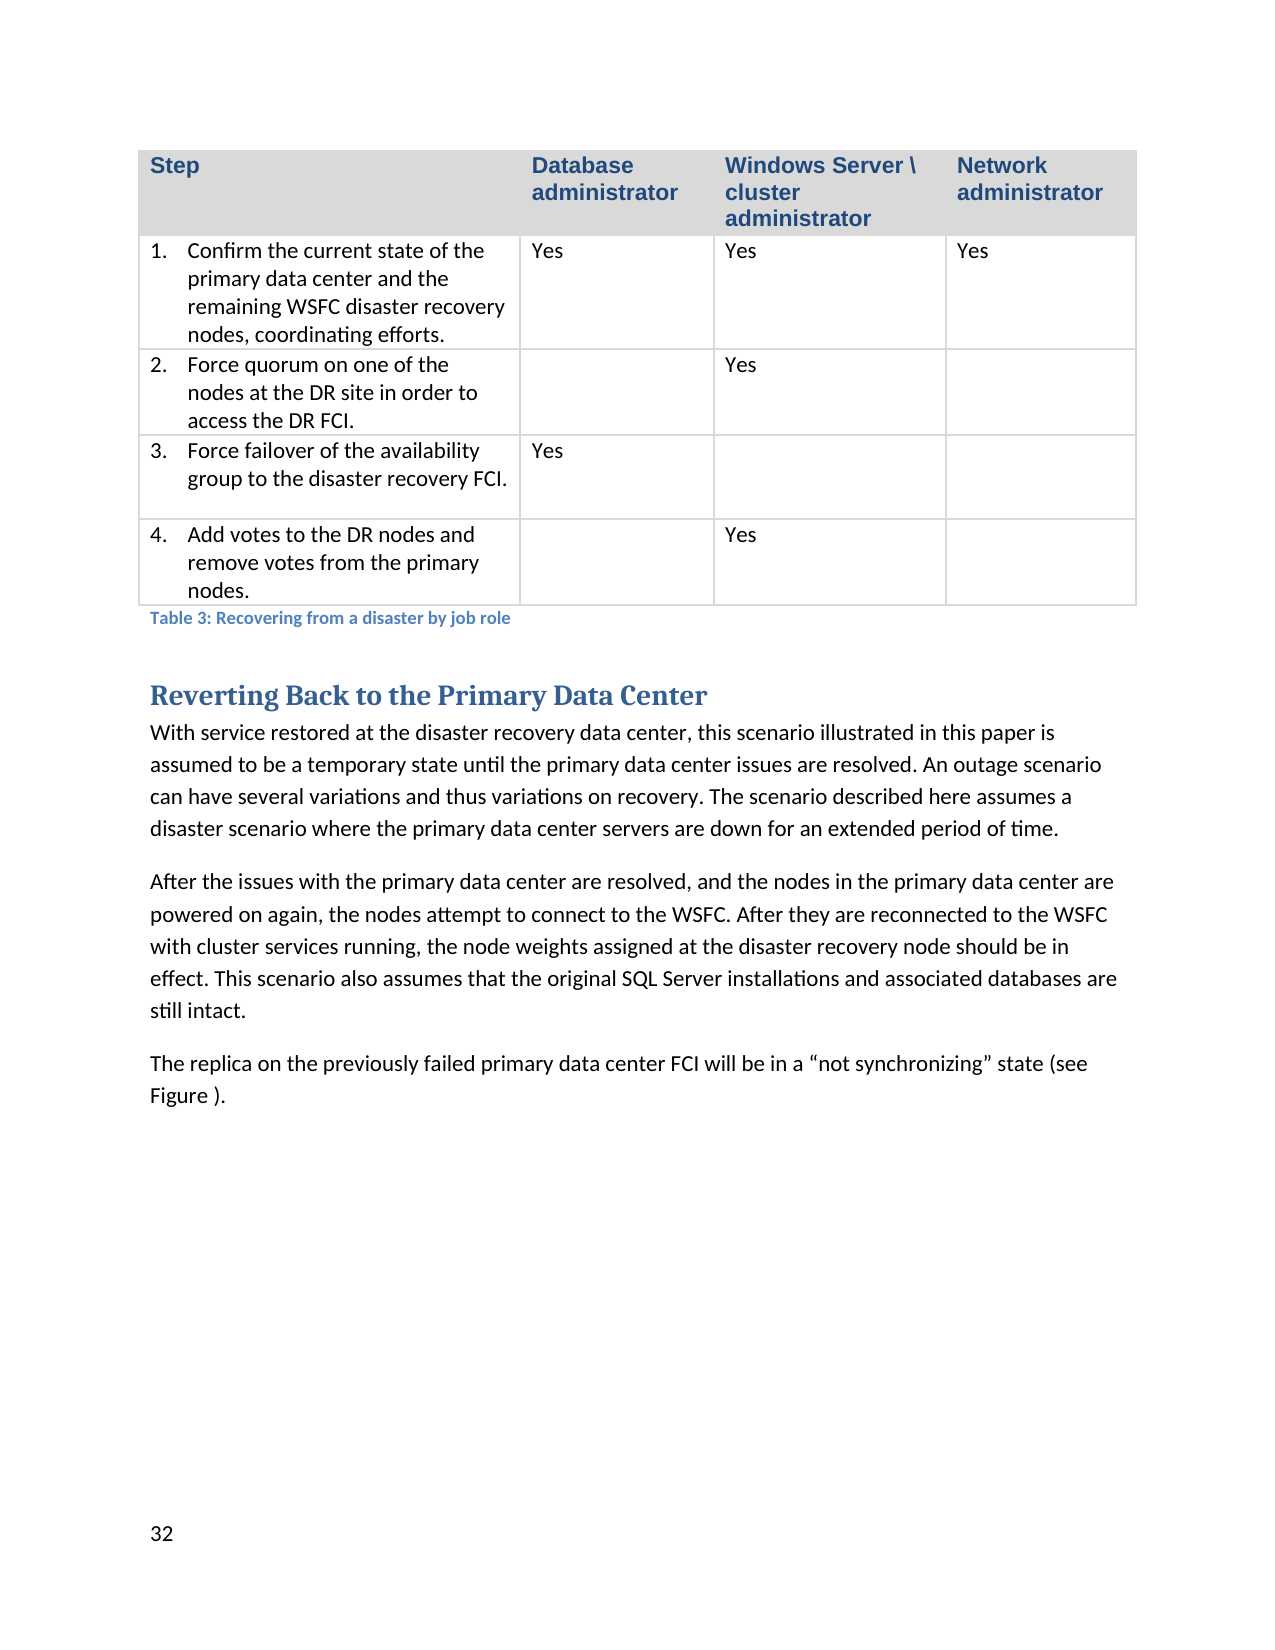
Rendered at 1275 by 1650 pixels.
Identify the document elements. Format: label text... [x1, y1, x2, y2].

table_cell Yes [521, 436, 713, 518]
table_cell Force quorum on one of the nodes at the DR site in order to access the DR FCI. [140, 350, 519, 434]
table_cell Yes [947, 236, 1135, 348]
table_header Database administrator [521, 152, 713, 234]
table_cell [521, 520, 713, 604]
table_cell [715, 436, 945, 518]
table_cell Add votes to the DR nodes and remove votes from the primary nodes. [140, 520, 519, 604]
text With service restored at the disaster recovery data center, this scenario illustrated in this paper is assumed to be a temporary state until the primary data center issues are resolved. An outage scenario can have several variations and thus variations on recovery. The scenario described here assumes a disaster scenario where the primary data center servers are down for an extended period of time. [150, 718, 1125, 842]
table_cell Yes [715, 520, 945, 604]
table_cell Yes [715, 236, 945, 348]
table_cell [947, 350, 1135, 434]
table_cell Force failover of the availability group to the disaster recovery FCI. [140, 436, 519, 518]
table_header Step [140, 152, 519, 234]
table_cell [947, 520, 1135, 604]
table_cell Yes [715, 350, 945, 434]
text After the issues with the primary data center are resolved, and the nodes in the primary data center are powered on again, the nodes attempt to connect to the WSFC. After they are reconnected to the WSFC with cluster services running, the node weights assigned at the disaster recovery node should be in effect. This scenario also assumes that the original SQL Server installations and associated databases are still intact. [150, 867, 1125, 1024]
table_cell [521, 350, 713, 434]
text The replica on the previously failed primary data center FCI will be in a “not synchronizing” state (see Figure 16). [150, 1049, 1125, 1109]
table_header Network administrator [947, 152, 1135, 234]
table_header Windows Server \ cluster administrator [715, 152, 945, 234]
subtitle Reverting Back to the Primary Data Center [150, 679, 1125, 713]
table_cell [947, 436, 1135, 518]
table_cell Yes [521, 236, 713, 348]
table_cell Confirm the current state of the primary data center and the remaining WSFC disaster recovery nodes, coordinating efforts. [140, 236, 519, 348]
